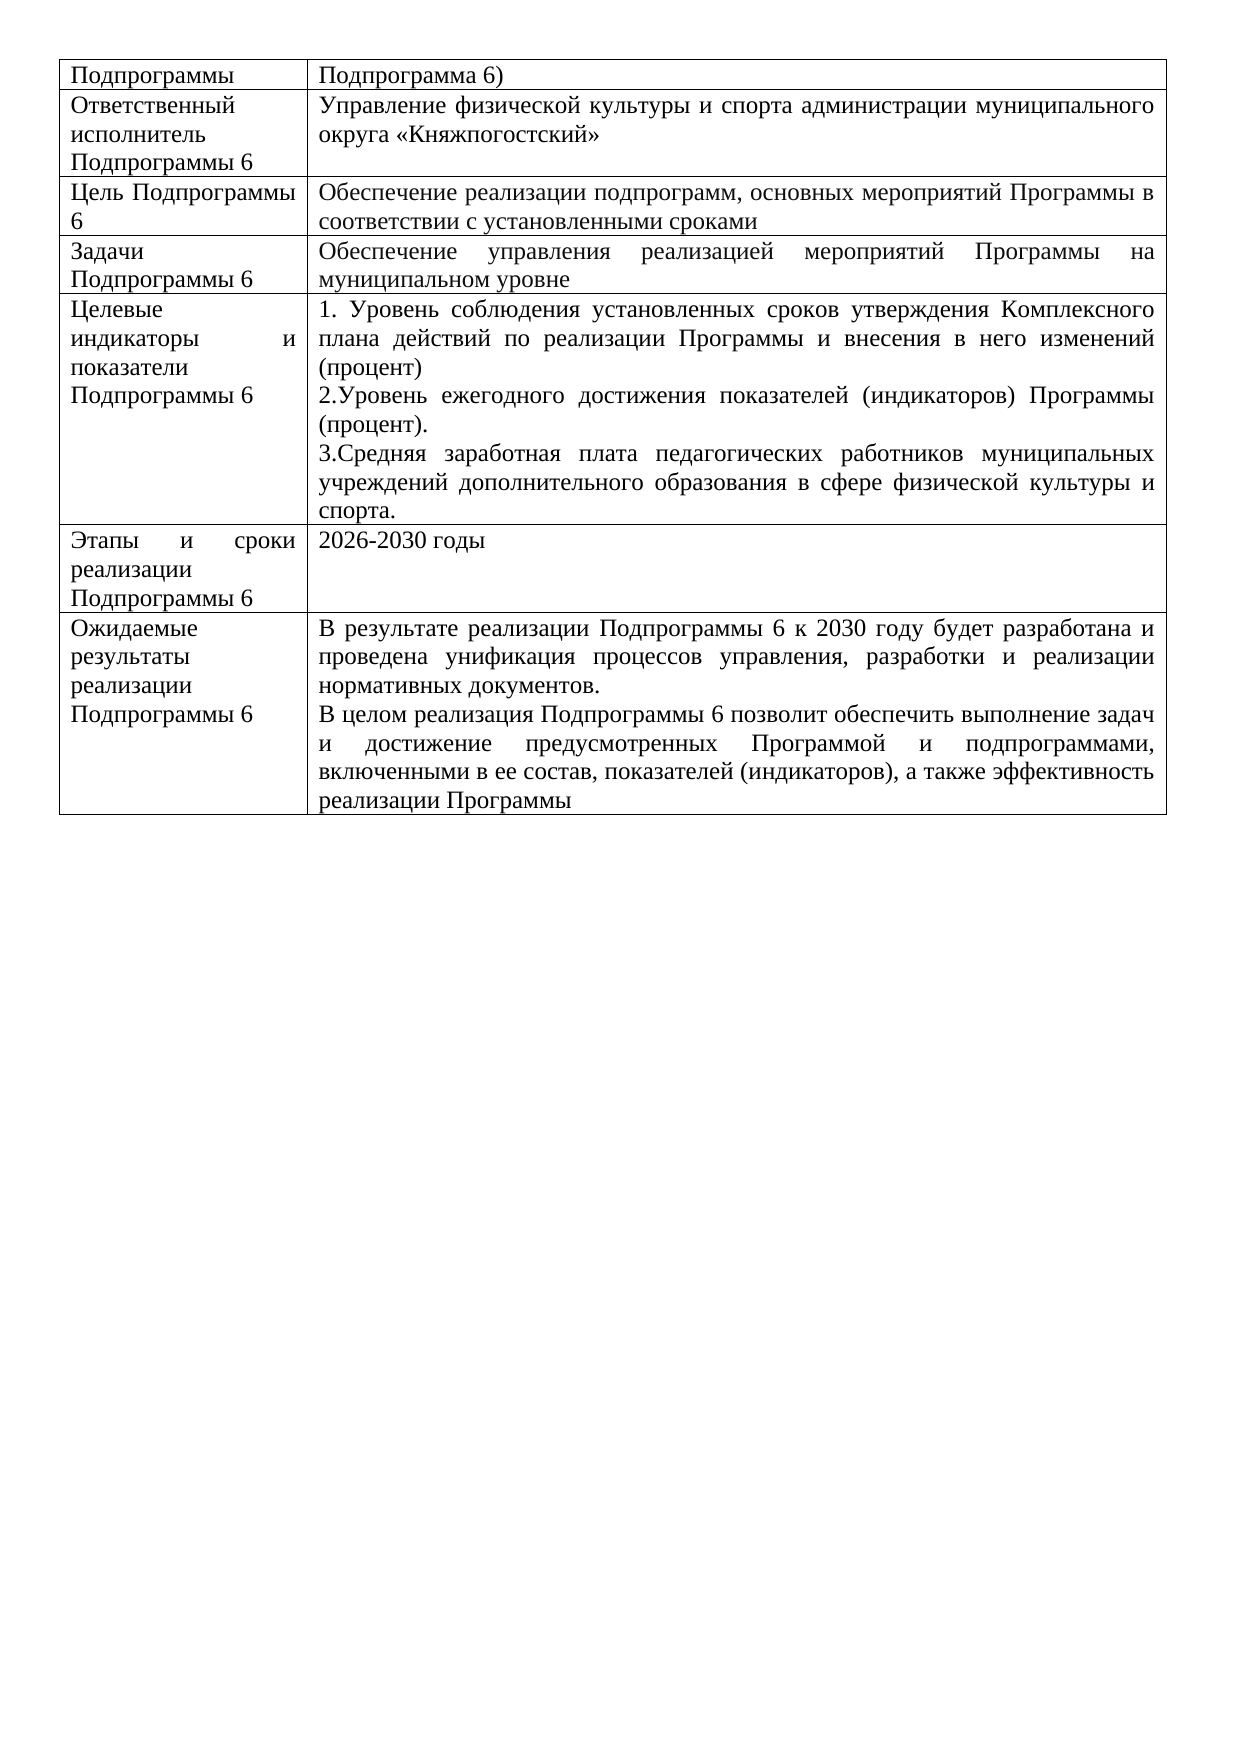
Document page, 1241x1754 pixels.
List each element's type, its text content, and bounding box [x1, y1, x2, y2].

table_cell 2026-2030 годы [308, 525, 1166, 612]
table_cell Управление физической культуры и спорта администрации муниципального округа «Княжпогостский» [308, 90, 1166, 176]
table_cell Задачи Подпрограммы 6 [60, 236, 307, 293]
table_cell Цель Подпрограммы 6 [60, 177, 307, 235]
table_cell Ожидаемые результаты реализации Подпрограммы 6 [60, 613, 307, 814]
table_cell 1. Уровень соблюдения установленных сроков утверждения Комплексного плана действий по реализации Программы и внесения в него изменений (процент) 2.Уровень ежегодного достижения показателей (индикаторов) Программы (процент). 3.Средняя заработная плата педагогических работников муниципальных учреждений дополнительного образования в сфере физической культуры и спорта. [308, 294, 1166, 524]
table_cell Обеспечение реализации подпрограмм, основных мероприятий Программы в соответствии с установленными сроками [308, 177, 1166, 235]
table_cell Целевые индикаторы и показатели Подпрограммы 6 [60, 294, 307, 524]
table_cell В результате реализации Подпрограммы 6 к 2030 году будет разработана и проведена унификация процессов управления, разработки и реализации нормативных документов. В целом реализация Подпрограммы 6 позволит обеспечить выполнение задач и достижение предусмотренных Программой и подпрограммами, включенными в ее состав, показателей (индикаторов), а также эффективность реализации Программы [308, 613, 1166, 814]
table_cell Ответственный исполнитель Подпрограммы 6 [60, 90, 307, 176]
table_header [60, 60, 307, 89]
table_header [308, 60, 1166, 89]
table_cell Обеспечение управления реализацией мероприятий Программы на муниципальном уровне [308, 236, 1166, 293]
table_cell Этапы и сроки реализации Подпрограммы 6 [60, 525, 307, 612]
